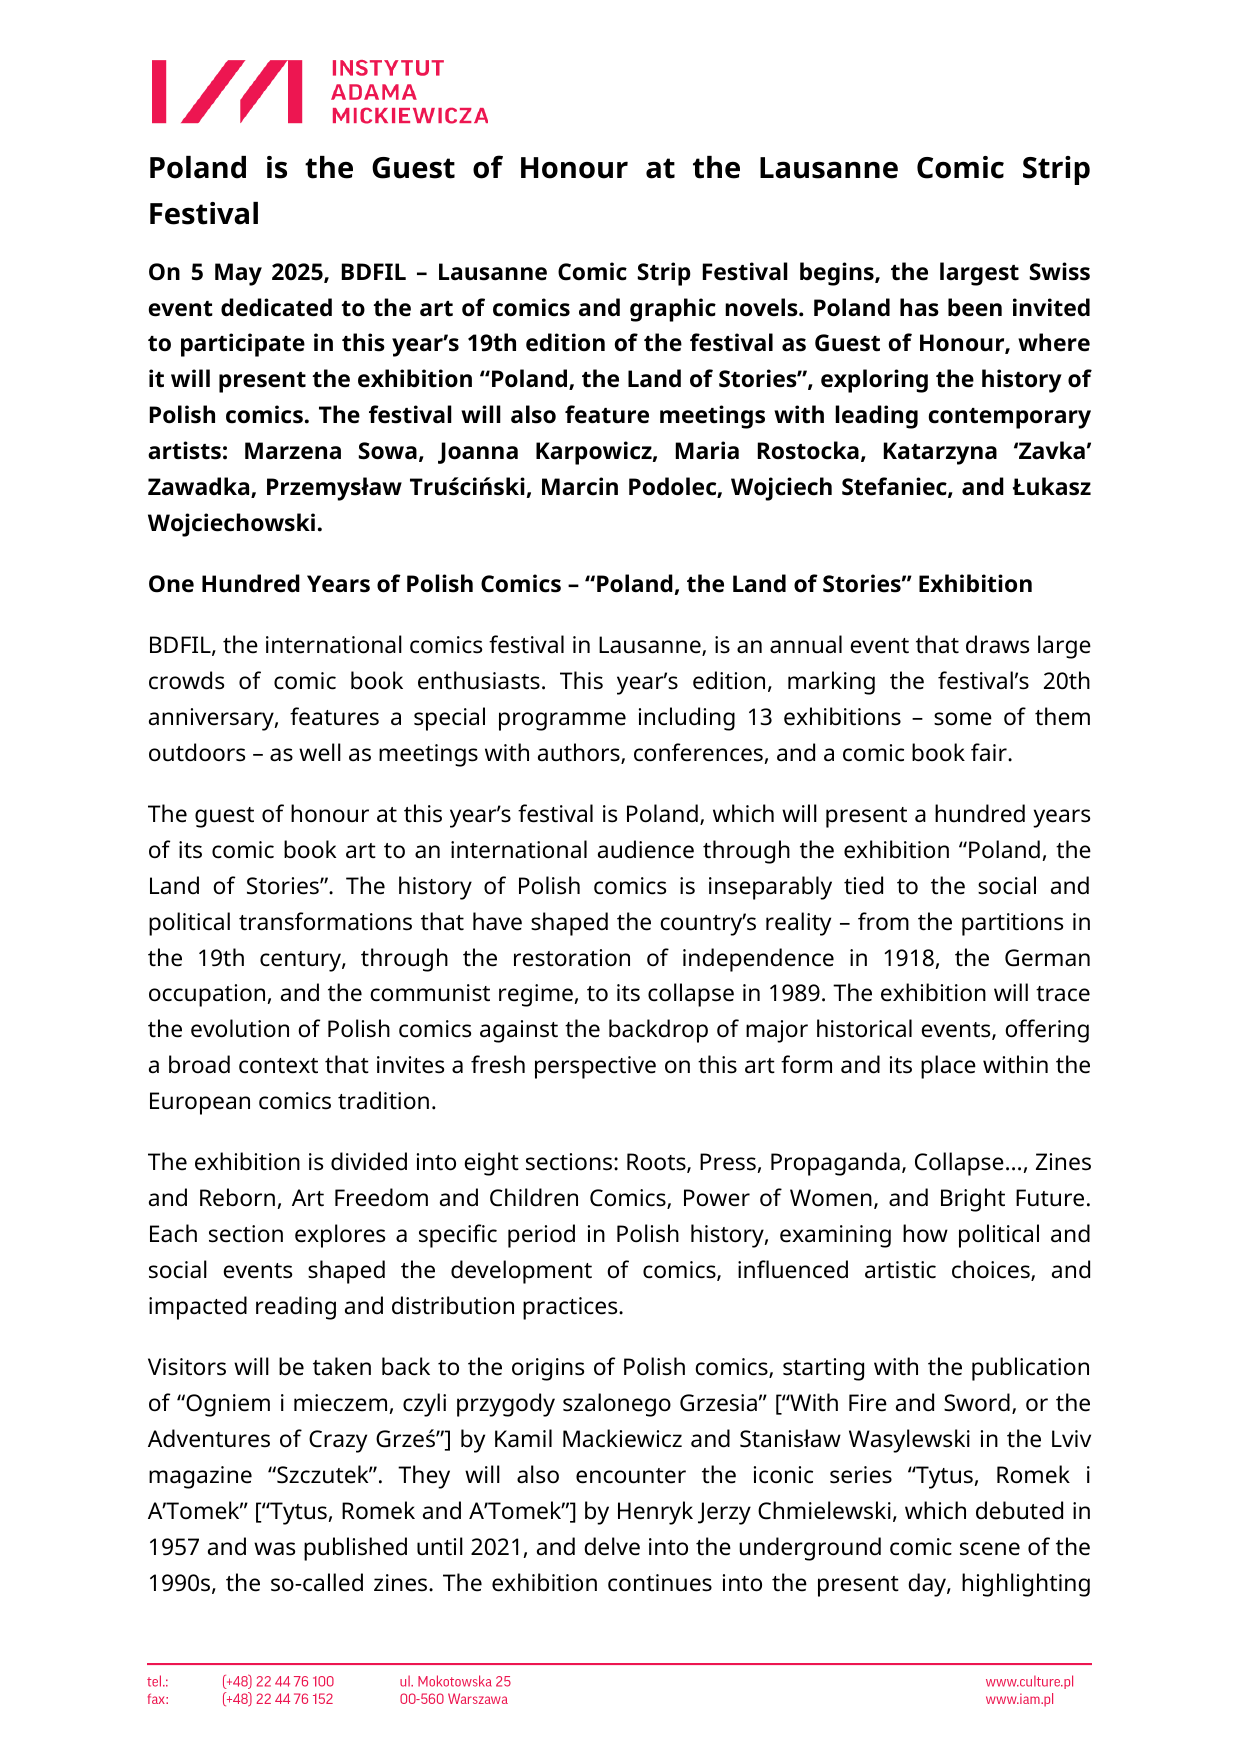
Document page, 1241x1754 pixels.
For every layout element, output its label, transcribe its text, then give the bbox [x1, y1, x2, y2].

text The guest of honour at this year’s festival is Poland, which will present a hundred years of its comic book art to an international audience through the exhibition “Poland, the Land of Stories”. The history of Polish comics is inseparably tied to the social and political transformations that have shaped the country’s reality – from the partitions in the 19th century, through the restoration of independence in 1918, the German occupation, and the communist regime, to its collapse in 1989. The exhibition will trace the evolution of Polish comics against the backdrop of major historical events, offering a broad context that invites a fresh perspective on this art form and its place within the European comics tradition. [148, 798, 1093, 1116]
text The exhibition is divided into eight sections: Roots, Press, Propaganda, Collapse…, Zines and Reborn, Art Freedom and Children Comics, Power of Women, and Bright Future. Each section explores a specific period in Polish history, examining how political and social events shaped the development of comics, influenced artistic choices, and impacted reading and distribution practices. [148, 1146, 1093, 1321]
text On 5 May 2025, BDFIL – Lausanne Comic Strip Festival begins, the largest Swiss event dedicated to the art of comics and graphic novels. Poland has been invited to participate in this year’s 19th edition of the festival as Guest of Honour, where it will present the exhibition “Poland, the Land of Stories”, exploring the history of Polish comics. The festival will also feature meetings with leading contemporary artists: Marzena Sowa, Joanna Karpowicz, Maria Rostocka, Katarzyna ‘Zavka’ Zawadka, Przemysław Truściński, Marcin Podolec, Wojciech Stefaniec, and Łukasz Wojciechowski. [148, 256, 1093, 538]
text Poland is the Guest of Honour at the Lausanne Comic Strip Festival [148, 187, 1093, 233]
picture [152, 36, 488, 148]
text One Hundred Years of Polish Comics – “Poland, the Land of Stories” Exhibition [148, 568, 1093, 599]
text BDFIL, the international comics festival in Lausanne, is an annual event that draws large crowds of comic book enthusiasts. This year’s edition, marking the festival’s 20th anniversary, features a special programme including 13 exhibitions – some of them outdoors – as well as meetings with authors, conferences, and a comic book fair. [148, 629, 1093, 768]
picture [147, 1661, 1092, 1721]
